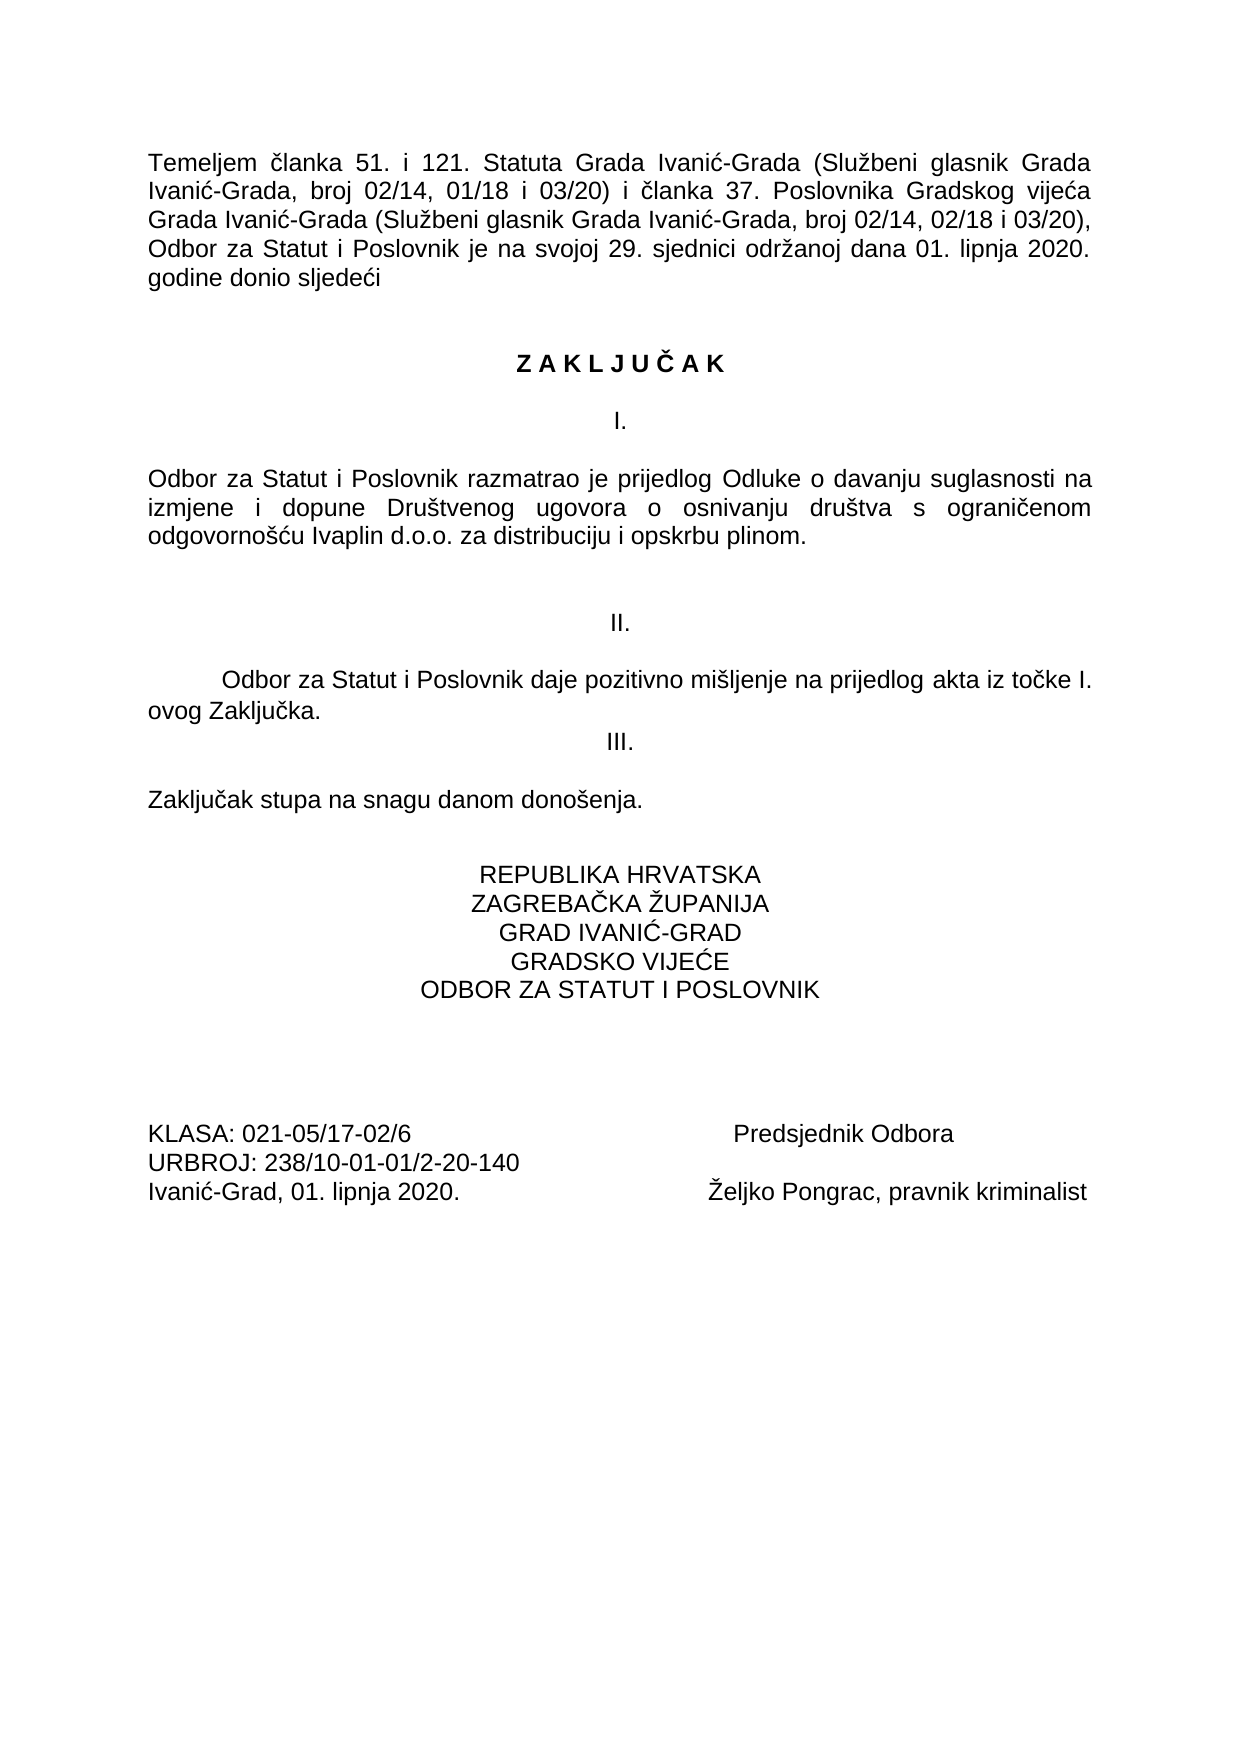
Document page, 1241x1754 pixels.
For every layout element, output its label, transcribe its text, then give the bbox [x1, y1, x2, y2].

text URBROJ: 238/10-01-01/2-20-140 [148, 1148, 1093, 1177]
text III. [148, 727, 1093, 756]
text GRAD IVANIĆ-GRAD [148, 918, 1093, 947]
text Odbor za Statut i Poslovnik razmatrao je prijedlog Odluke o davanju suglasnosti na izmjene i dopune Društvenog ugovora o osnivanju društva s ograničenom odgovornošću Ivaplin d.o.o. za distribuciju i opskrbu plinom. [148, 464, 1093, 550]
text Temeljem članka 51. i 121. Statuta Grada Ivanić-Grada (Službeni glasnik Grada Ivanić-Grada, broj 02/14, 01/18 i 03/20) i članka 37. Poslovnika Gradskog vijeća Grada Ivanić-Grada (Službeni glasnik Grada Ivanić-Grada, broj 02/14, 02/18 i 03/20), Odbor za Statut i Poslovnik je na svojoj 29. sjednici održanoj dana 01. lipnja 2020. godine donio sljedeći [148, 148, 1093, 291]
text Z A K L J U Č A K [148, 349, 1093, 378]
text GRADSKO VIJEĆE [148, 947, 1093, 975]
text I. [148, 406, 1093, 435]
text Odbor za Statut i Poslovnik daje pozitivno mišljenje na prijedlog akta iz točke I. ovog Zaključka. [148, 665, 1093, 725]
text II. [148, 608, 1093, 636]
text Ivanić-Grad, 01. lipnja 2020. Željko Pongrac, pravnik kriminalist [148, 1177, 1093, 1205]
text ZAGREBAČKA ŽUPANIJA [148, 889, 1093, 918]
text ODBOR ZA STATUT I POSLOVNIK [148, 975, 1093, 1004]
text Zaključak stupa na snagu danom donošenja. [148, 785, 1093, 813]
text KLASA: 021-05/17-02/6 Predsjednik Odbora [148, 1119, 1093, 1148]
text REPUBLIKA HRVATSKA [148, 860, 1093, 889]
